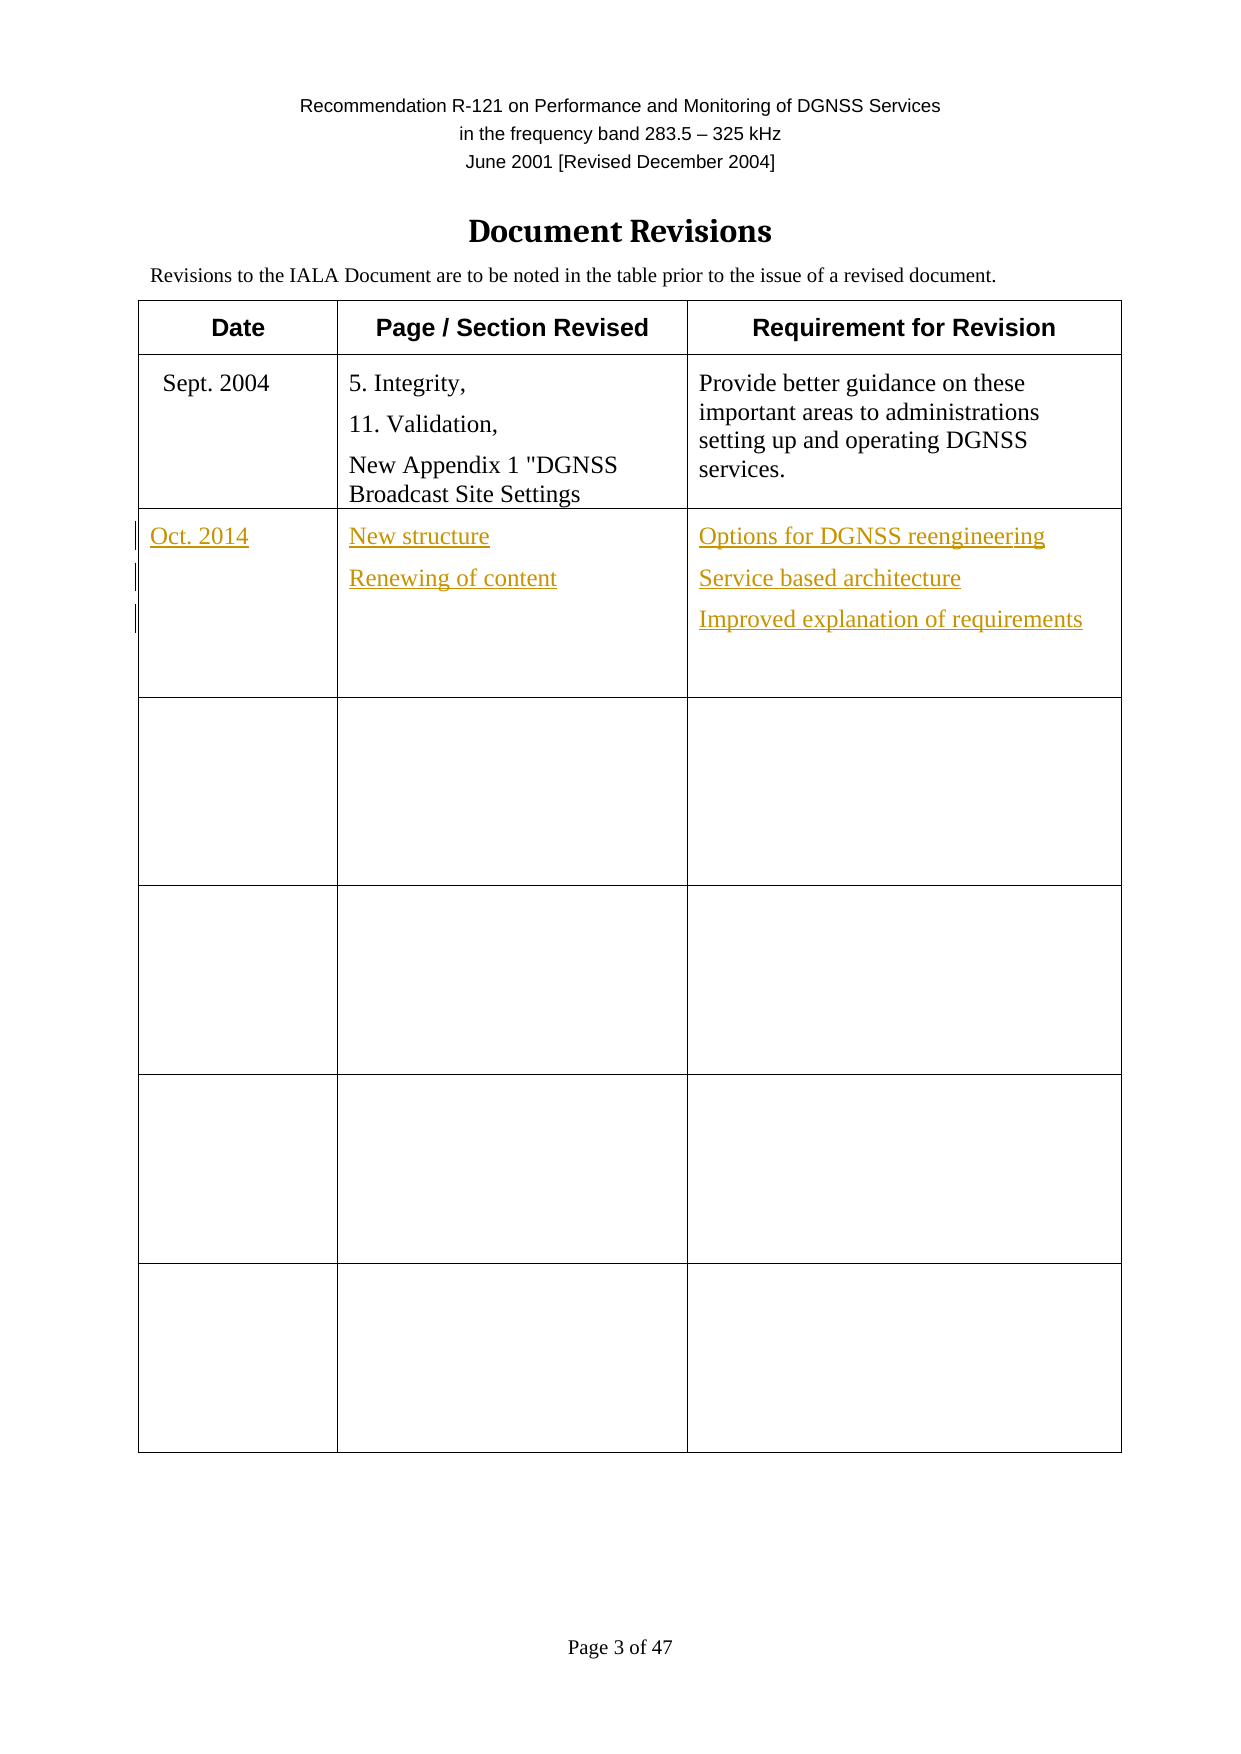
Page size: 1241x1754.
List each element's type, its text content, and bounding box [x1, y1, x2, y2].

table_cell [688, 509, 1121, 697]
table_cell [338, 698, 687, 885]
table_header Date [139, 301, 337, 354]
table_cell [338, 886, 687, 1074]
table_cell [139, 698, 337, 885]
table_cell [688, 1075, 1121, 1263]
table_cell [139, 1075, 337, 1263]
table_cell [688, 698, 1121, 885]
table_cell [688, 1264, 1121, 1452]
table_header Requirement for Revision [688, 301, 1121, 354]
table_cell [338, 1264, 687, 1452]
table_cell [688, 886, 1121, 1074]
table_cell [338, 1075, 687, 1263]
text Revisions to the IALA Document are to be noted in the table prior to the issue of a revised document. [150, 263, 1090, 287]
table_cell [139, 1264, 337, 1452]
table_cell [338, 509, 687, 697]
table_header Page / Section Revised [338, 301, 687, 354]
table_cell [139, 886, 337, 1074]
title Document Revisions [150, 212, 1090, 251]
table_cell 5. Integrity, 11. Validation, New Appendix 1 "DGNSS Broadcast Site Settings [338, 355, 687, 508]
table_cell Provide better guidance on these important areas to administrations setting up and operating DGNSS services. [688, 355, 1121, 508]
table_cell Sept. 2004 [139, 355, 337, 508]
table_cell [139, 509, 337, 697]
